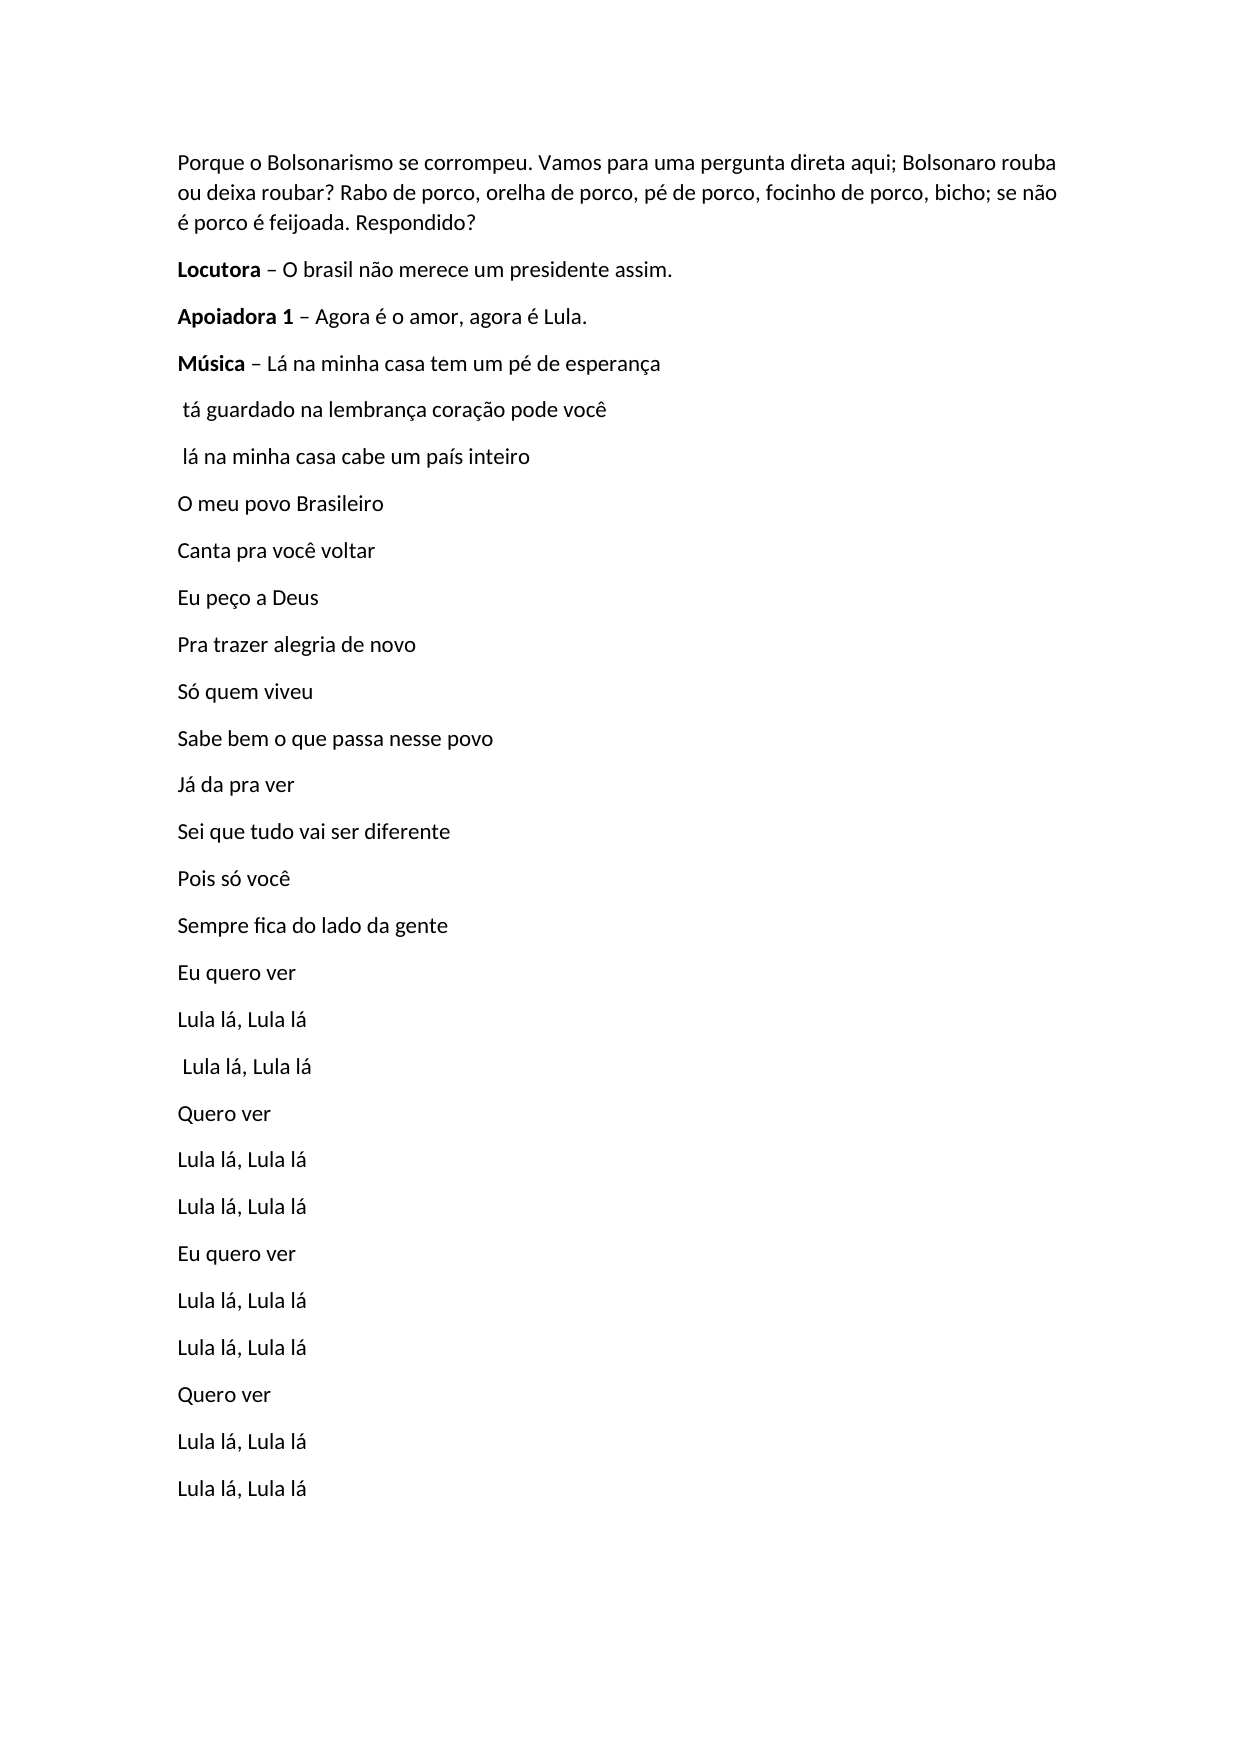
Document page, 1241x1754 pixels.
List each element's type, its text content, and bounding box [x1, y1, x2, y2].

text Locutora – O brasil não merece um presidente assim. [177, 255, 1063, 283]
text Pra trazer alegria de novo [177, 630, 1063, 658]
text Lula lá, Lula lá [177, 1427, 1063, 1455]
text Porque o Bolsonarismo se corrompeu. Vamos para uma pergunta direta aqui; Bolsonaro rouba ou deixa roubar? Rabo de porco, orelha de porco, pé de porco, focinho de porco, bicho; se não é porco é feijoada. Respondido? [177, 148, 1063, 236]
text Lula lá, Lula lá [177, 1192, 1063, 1220]
text lá na minha casa cabe um país inteiro [177, 442, 1063, 470]
text Sempre fica do lado da gente [177, 911, 1063, 939]
text Pois só você [177, 864, 1063, 892]
text Canta pra você voltar [177, 536, 1063, 564]
text Lula lá, Lula lá [177, 1286, 1063, 1314]
text Sabe bem o que passa nesse povo [177, 724, 1063, 752]
text tá guardado na lembrança coração pode você [177, 396, 1063, 423]
text Lula lá, Lula lá [177, 1474, 1063, 1502]
text Sei que tudo vai ser diferente [177, 817, 1063, 845]
text Eu quero ver [177, 958, 1063, 986]
text O meu povo Brasileiro [177, 489, 1063, 517]
text Quero ver [177, 1380, 1063, 1408]
text Apoiadora 1 – Agora é o amor, agora é Lula. [177, 302, 1063, 330]
text Lula lá, Lula lá [177, 1052, 1063, 1080]
text Só quem viveu [177, 677, 1063, 705]
text Já da pra ver [177, 771, 1063, 798]
text Música – Lá na minha casa tem um pé de esperança [177, 349, 1063, 377]
text Quero ver [177, 1099, 1063, 1127]
text Lula lá, Lula lá [177, 1146, 1063, 1173]
text Eu peço a Deus [177, 583, 1063, 611]
text Lula lá, Lula lá [177, 1005, 1063, 1033]
text Lula lá, Lula lá [177, 1333, 1063, 1361]
text Eu quero ver [177, 1239, 1063, 1267]
